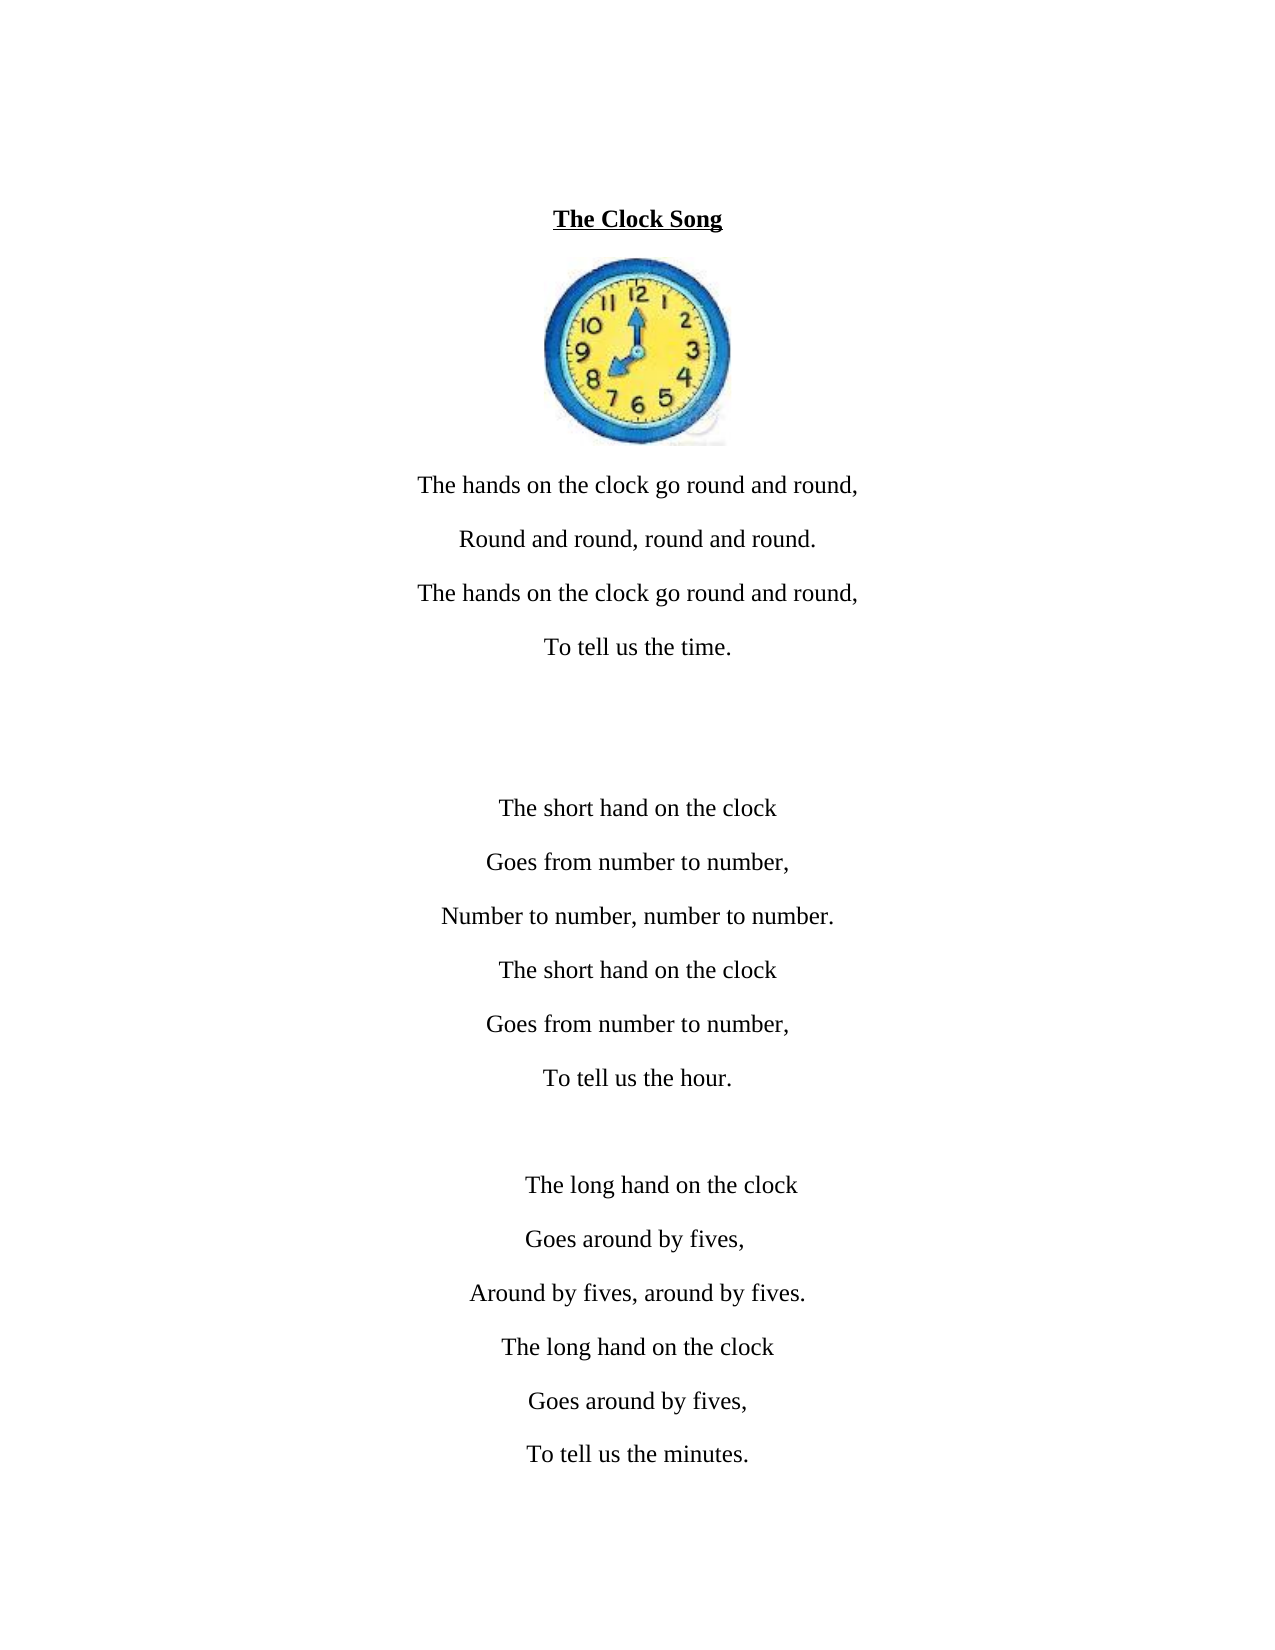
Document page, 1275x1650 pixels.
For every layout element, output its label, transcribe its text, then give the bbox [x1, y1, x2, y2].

text Goes around by fives, [150, 1386, 1125, 1414]
text Goes from number to number, [150, 1009, 1125, 1037]
text The hands on the clock go round and round, [150, 578, 1125, 607]
text The short hand on the clock [150, 793, 1125, 822]
text The long hand on the clock [150, 1332, 1125, 1361]
picture [543, 257, 732, 446]
text Round and round, round and round. [150, 524, 1125, 553]
text Number to number, number to number. [150, 901, 1125, 930]
text To tell us the hour. [150, 1063, 1125, 1091]
text To tell us the minutes. [150, 1439, 1125, 1468]
text Goes around by fives, [450, 1224, 1125, 1253]
text Around by fives, around by fives. [150, 1278, 1125, 1307]
text The long hand on the clock [450, 1170, 1125, 1199]
text Goes from number to number, [150, 847, 1125, 876]
text To tell us the time. [150, 632, 1125, 661]
text The hands on the clock go round and round, [150, 470, 1125, 499]
text The short hand on the clock [150, 955, 1125, 984]
text The Clock Song [150, 204, 1125, 233]
